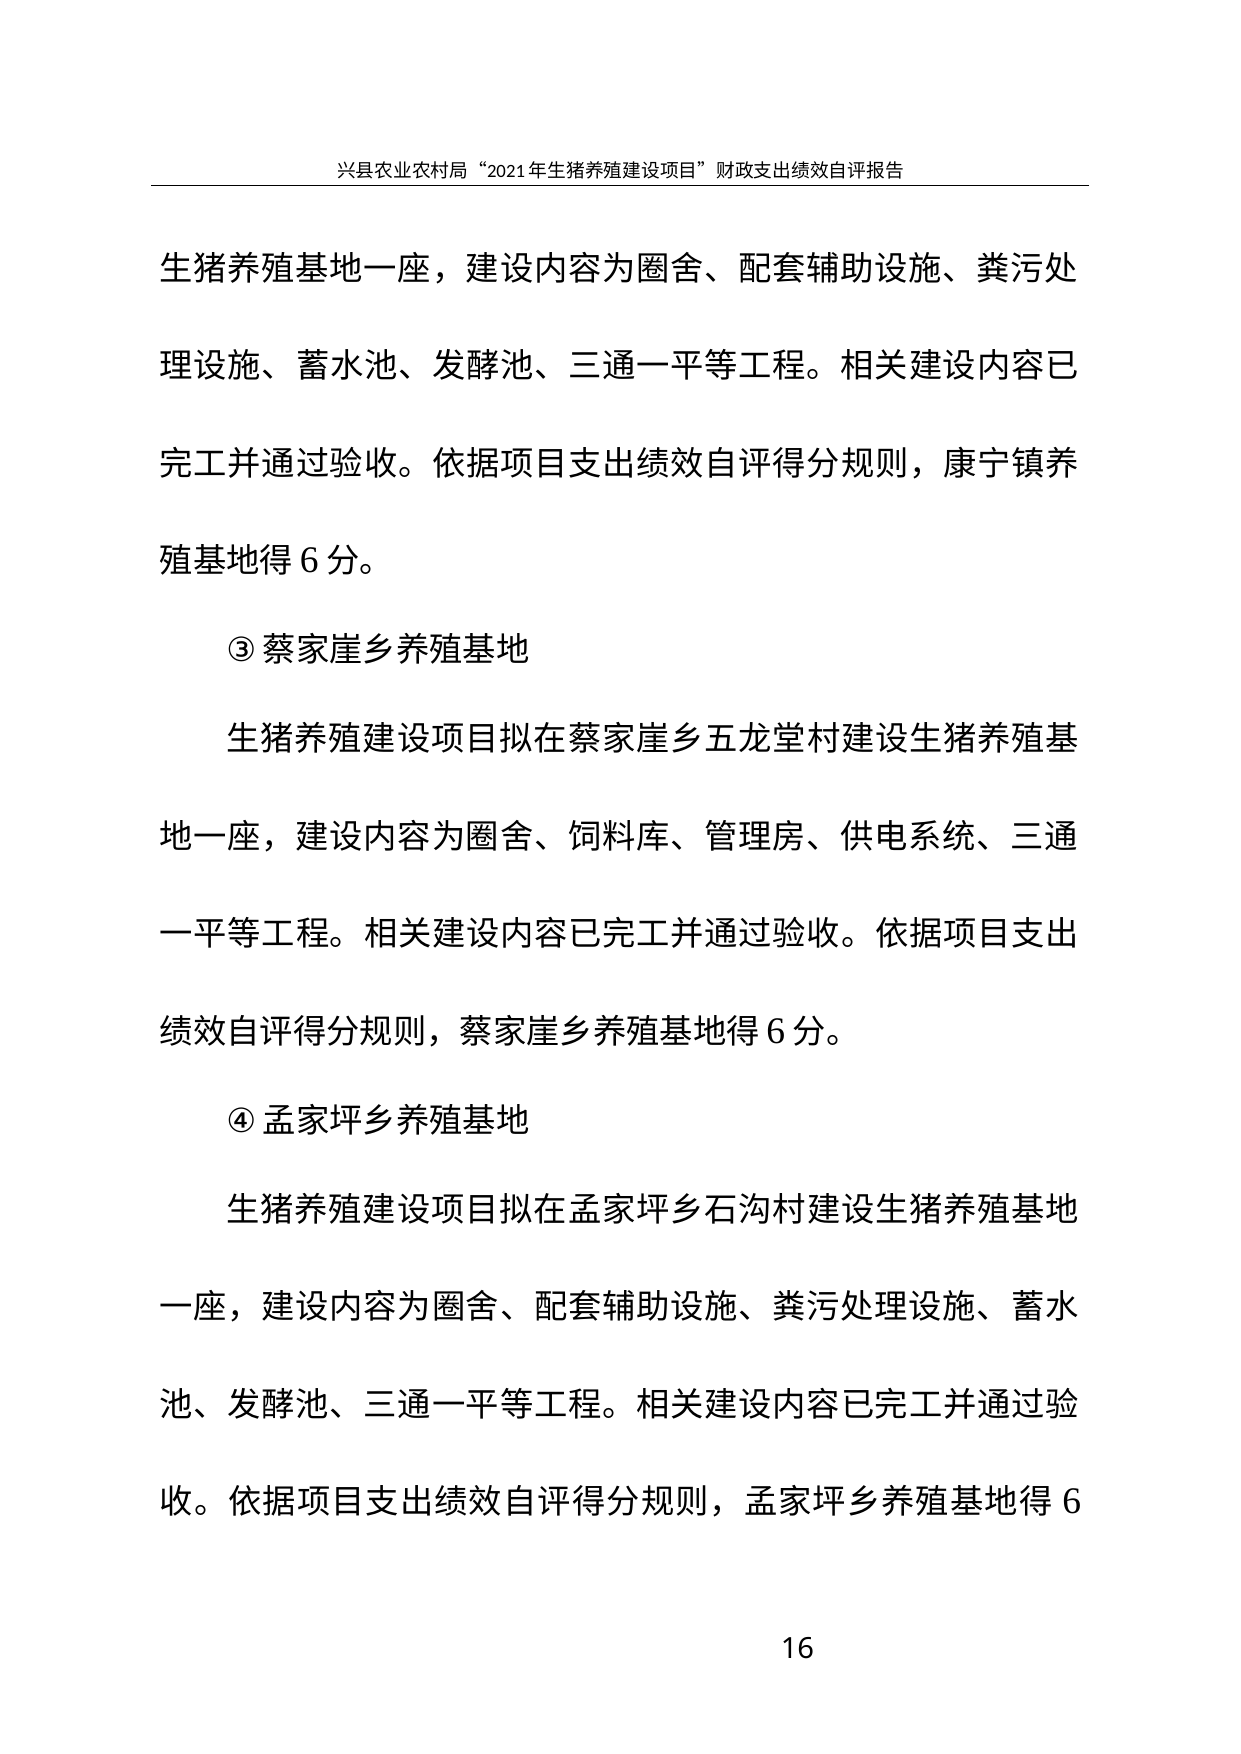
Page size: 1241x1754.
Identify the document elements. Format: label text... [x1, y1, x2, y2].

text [159, 1174, 1081, 1532]
list ③蔡家崖乡养殖基地 [159, 614, 1081, 679]
list ④孟家坪乡养殖基地 [159, 1085, 1081, 1150]
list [159, 233, 1081, 590]
list 生猪养殖建设项目拟在蔡家崖乡五龙堂村建设生猪养殖基地一座，建设内容为圈舍、饲料库、管理房、供电系统、三通一平等工程。相关建设内容已完工并通过验收。依据项目支出绩效自评得分规则，蔡家崖乡养殖基地得6分。 [159, 704, 1081, 1061]
